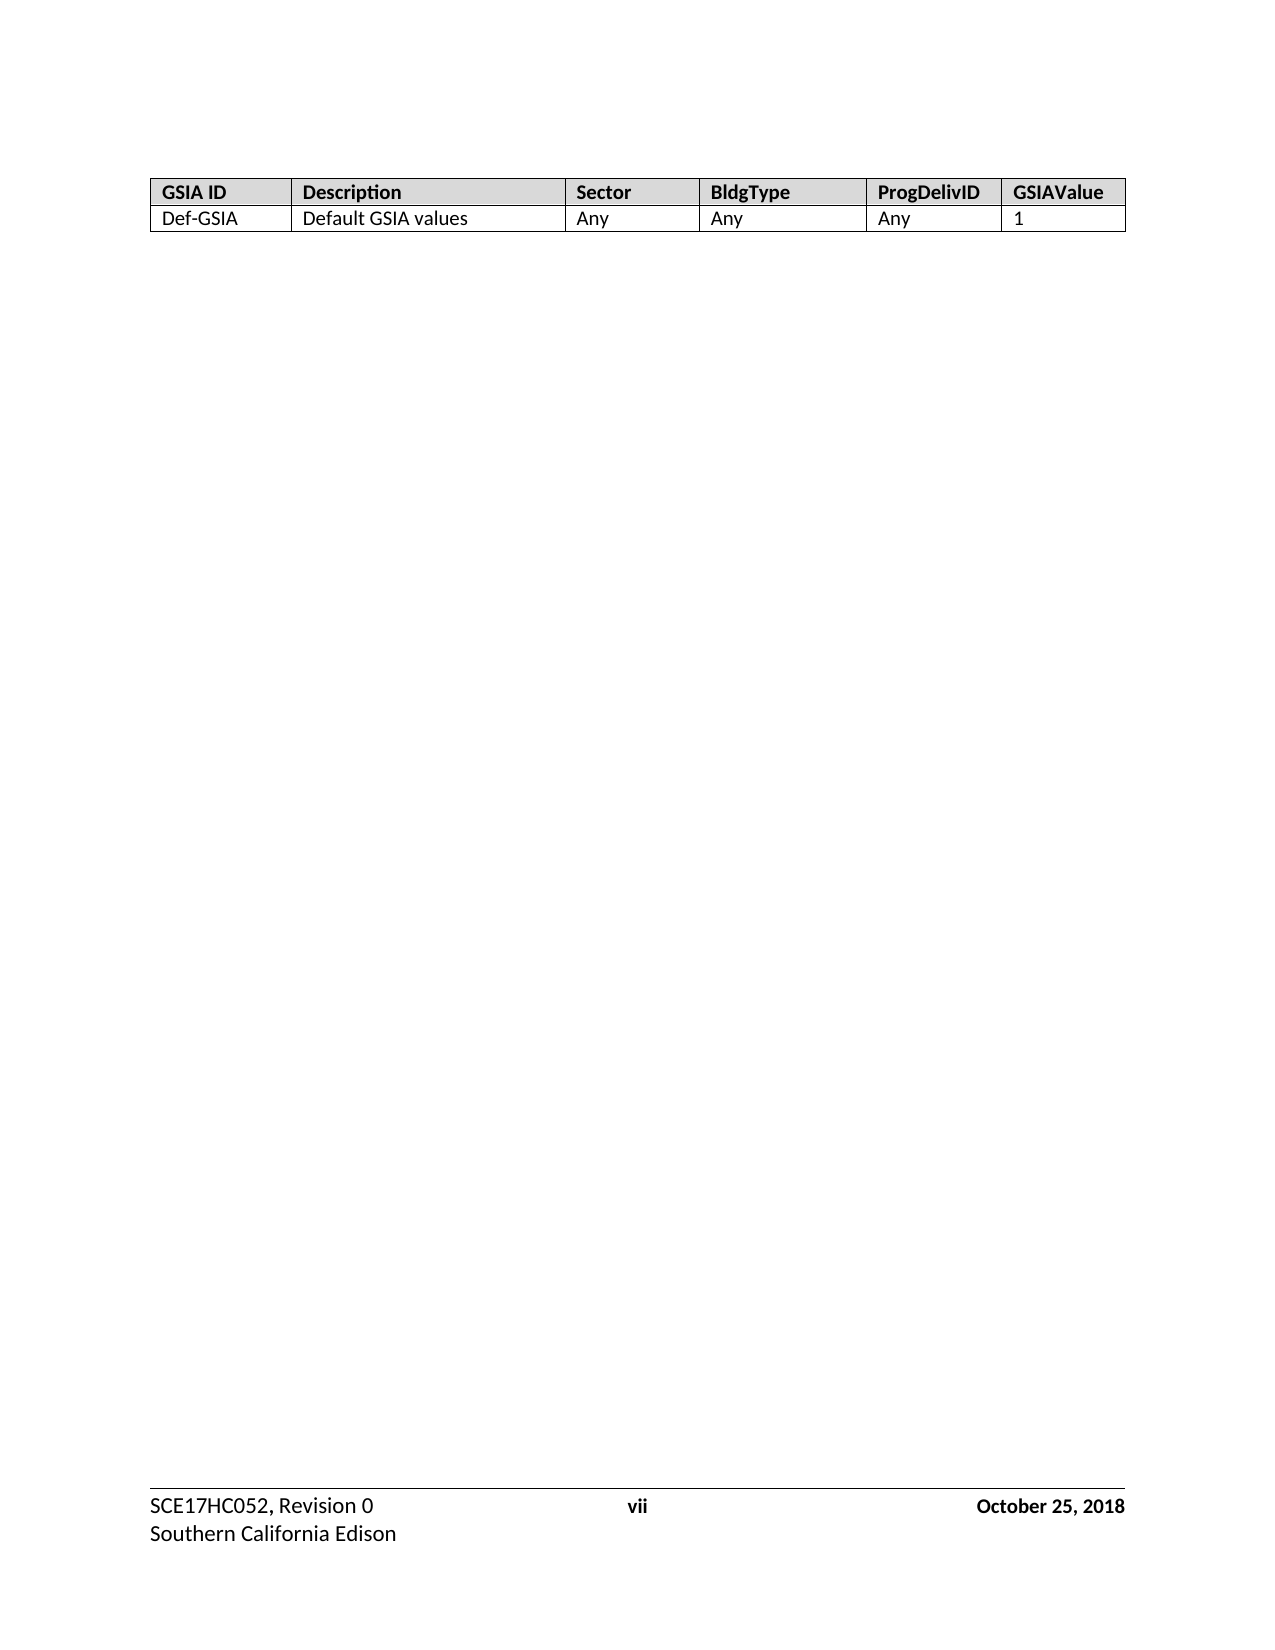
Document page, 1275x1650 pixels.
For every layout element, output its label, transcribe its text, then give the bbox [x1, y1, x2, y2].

table_header GSIAValue [1002, 179, 1125, 204]
table_header Description [292, 179, 565, 204]
table_header Sector [566, 179, 699, 204]
table_header ProgDelivID [867, 179, 1001, 204]
table_cell Any [700, 206, 866, 231]
table_cell Any [566, 206, 699, 231]
table_cell Default GSIA values [292, 206, 565, 231]
table_cell Def-GSIA [151, 206, 291, 231]
table_cell 1 [1002, 206, 1125, 231]
table_header BldgType [700, 179, 866, 204]
table_header GSIA ID [151, 179, 291, 204]
table_cell Any [867, 206, 1001, 231]
